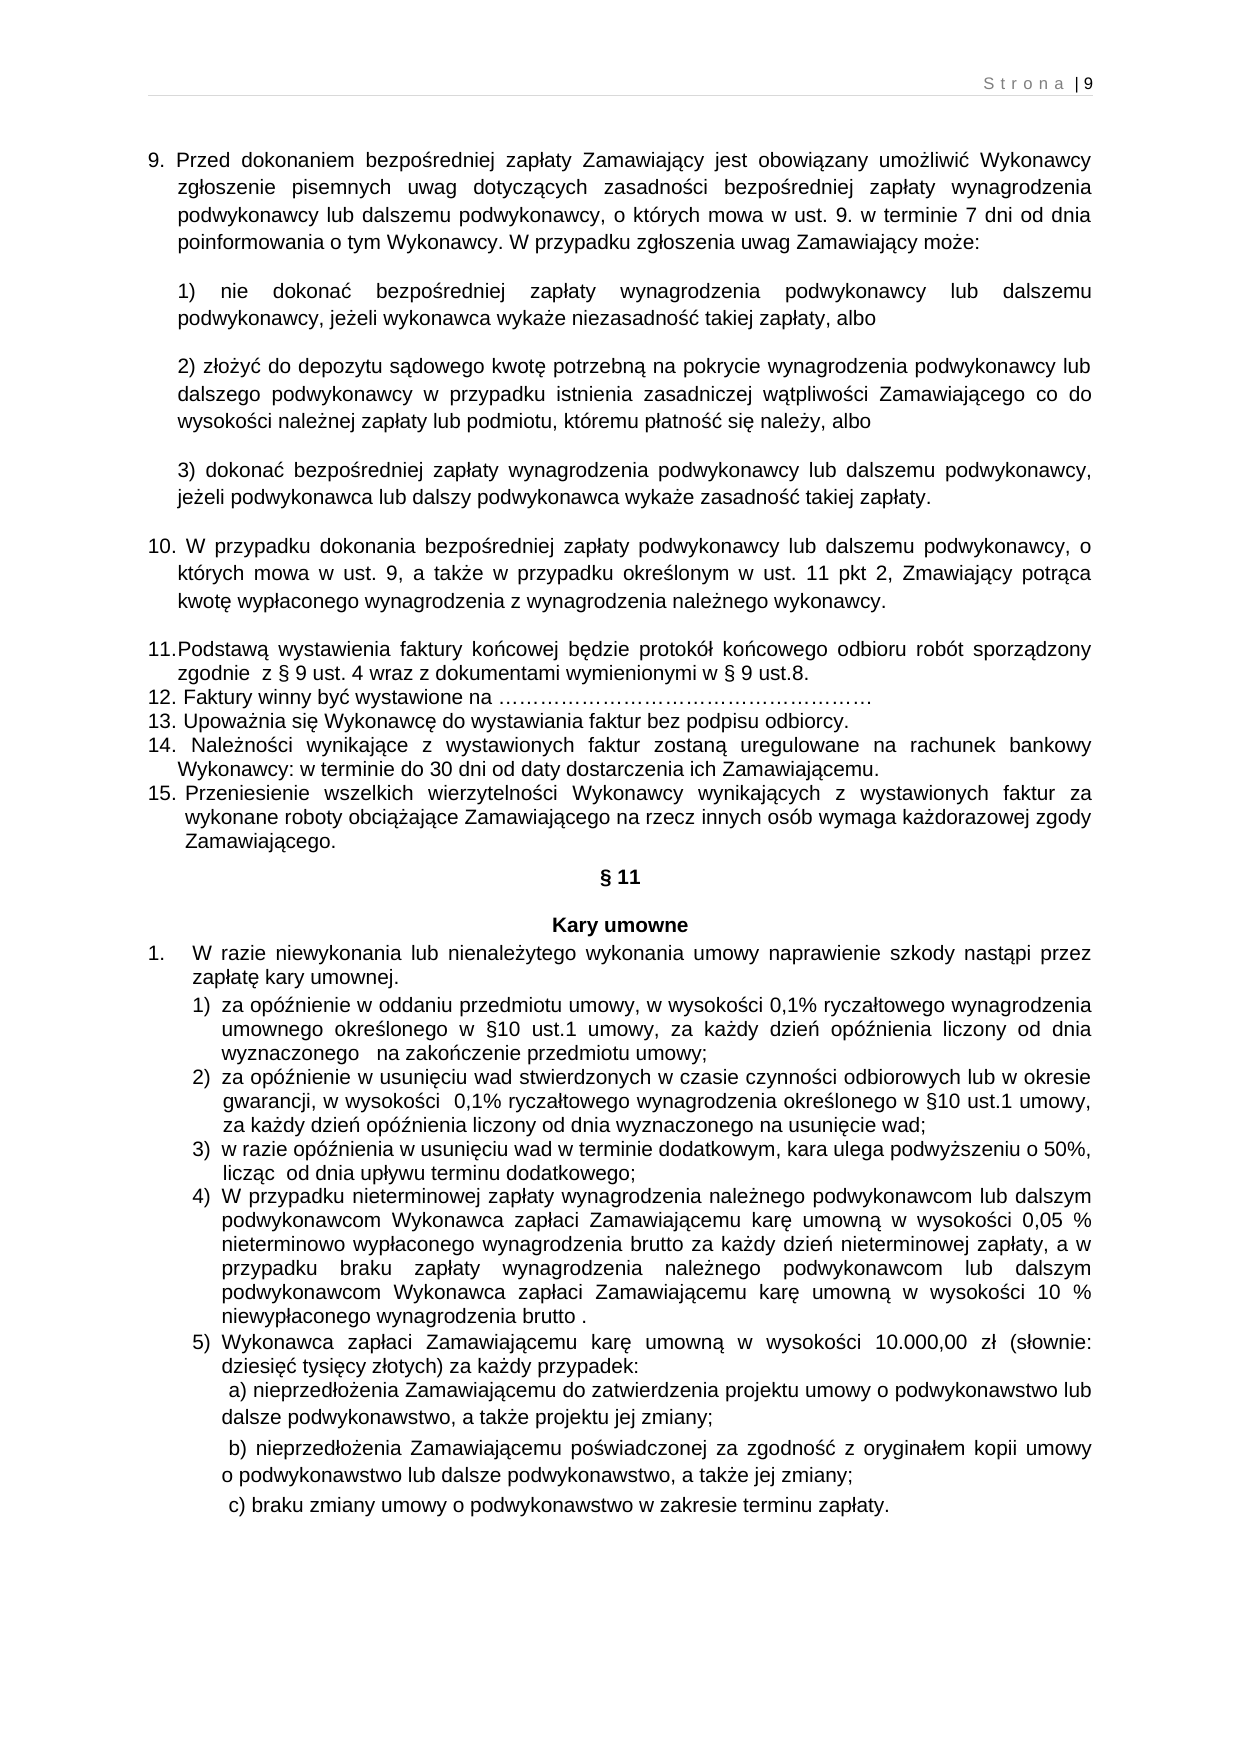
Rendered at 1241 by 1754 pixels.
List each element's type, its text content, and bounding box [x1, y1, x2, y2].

text 1) nie dokonać bezpośredniej zapłaty wynagrodzenia podwykonawcy lub dalszemu podwykonawcy, jeżeli wykonawca wykaże niezasadność takiej zapłaty, albo [177, 278, 1093, 330]
list W razie niewykonania lub nienależytego wykonania umowy naprawienie szkody nastąpi przez zapłatę kary umownej. [148, 941, 1093, 988]
list Należności wynikające z wystawionych faktur zostaną uregulowane na rachunek bankowy Wykonawcy: w terminie do 30 dni od daty dostarczenia ich Zamawiającemu. [148, 733, 1093, 781]
list Faktury winny być wystawione na ……………………………………………… [148, 685, 1093, 709]
list w razie opóźnienia w usunięciu wad w terminie dodatkowym, kara ulega podwyższeniu o 50%, licząc od dnia upływu terminu dodatkowego; [192, 1136, 1093, 1184]
text 10. W przypadku dokonania bezpośredniej zapłaty podwykonawcy lub dalszemu podwykonawcy, o których mowa w ust. 9, a także w przypadku określonym w ust. 11 pkt 2, Zmawiający potrąca kwotę wypłaconego wynagrodzenia z wynagrodzenia należnego wykonawcy. [148, 533, 1093, 612]
text 9. Przed dokonaniem bezpośredniej zapłaty Zamawiający jest obowiązany umożliwić Wykonawcy zgłoszenie pisemnych uwag dotyczących zasadności bezpośredniej zapłaty wynagrodzenia podwykonawcy lub dalszemu podwykonawcy, o których mowa w ust. 9. w terminie 7 dni od dnia poinformowania o tym Wykonawcy. W przypadku zgłoszenia uwag Zamawiający może: [148, 148, 1093, 254]
list Przeniesienie wszelkich wierzytelności Wykonawcy wynikających z wystawionych faktur za wykonane roboty obciążające Zamawiającego na rzecz innych osób wymaga każdorazowej zgody Zamawiającego. [148, 781, 1093, 852]
text 3) dokonać bezpośredniej zapłaty wynagrodzenia podwykonawcy lub dalszemu podwykonawcy, jeżeli podwykonawca lub dalszy podwykonawca wykaże zasadność takiej zapłaty. [177, 458, 1093, 509]
text Kary umowne [148, 912, 1093, 936]
list W przypadku nieterminowej zapłaty wynagrodzenia należnego podwykonawcom lub dalszym podwykonawcom Wykonawca zapłaci Zamawiającemu karę umowną w wysokości 0,05 % nieterminowo wypłaconego wynagrodzenia brutto za każdy dzień nieterminowej zapłaty, a w przypadku braku zapłaty wynagrodzenia należnego podwykonawcom lub dalszym podwykonawcom Wykonawca zapłaci Zamawiającemu karę umowną w wysokości 10 % niewypłaconego wynagrodzenia brutto . [192, 1184, 1093, 1328]
list za opóźnienie w oddaniu przedmiotu umowy, w wysokości 0,1% ryczałtowego wynagrodzenia umownego określonego w §10 ust.1 umowy, za każdy dzień opóźnienia liczony od dnia wyznaczonego na zakończenie przedmiotu umowy; [192, 993, 1093, 1064]
list za opóźnienie w usunięciu wad stwierdzonych w czasie czynności odbiorowych lub w okresie gwarancji, w wysokości 0,1% ryczałtowego wynagrodzenia określonego w §10 ust.1 umowy, za każdy dzień opóźnienia liczony od dnia wyznaczonego na usunięcie wad; [192, 1064, 1093, 1136]
text 2) złożyć do depozytu sądowego kwotę potrzebną na pokrycie wynagrodzenia podwykonawcy lub dalszego podwykonawcy w przypadku istnienia zasadniczej wątpliwości Zamawiającego co do wysokości należnej zapłaty lub podmiotu, któremu płatność się należy, albo [177, 354, 1093, 433]
list Upoważnia się Wykonawcę do wystawiania faktur bez podpisu odbiorcy. [148, 709, 1093, 733]
list Wykonawca zapłaci Zamawiającemu karę umowną w wysokości 10.000,00 zł (słownie: dziesięć tysięcy złotych) za każdy przypadek: [192, 1329, 1093, 1377]
text a) nieprzedłożenia Zamawiającemu do zatwierdzenia projektu umowy o podwykonawstwo lub dalsze podwykonawstwo, a także projektu jej zmiany; [221, 1377, 1093, 1429]
text c) braku zmiany umowy o podwykonawstwo w zakresie terminu zapłaty. [221, 1493, 1093, 1517]
text § 11 [148, 865, 1093, 889]
list Podstawą wystawienia faktury końcowej będzie protokół końcowego odbioru robót sporządzony zgodnie z § 9 ust. 4 wraz z dokumentami wymienionymi w § 9 ust.8. [148, 637, 1093, 685]
text b) nieprzedłożenia Zamawiającemu poświadczonej za zgodność z oryginałem kopii umowy o podwykonawstwo lub dalsze podwykonawstwo, a także jej zmiany; [221, 1435, 1093, 1487]
